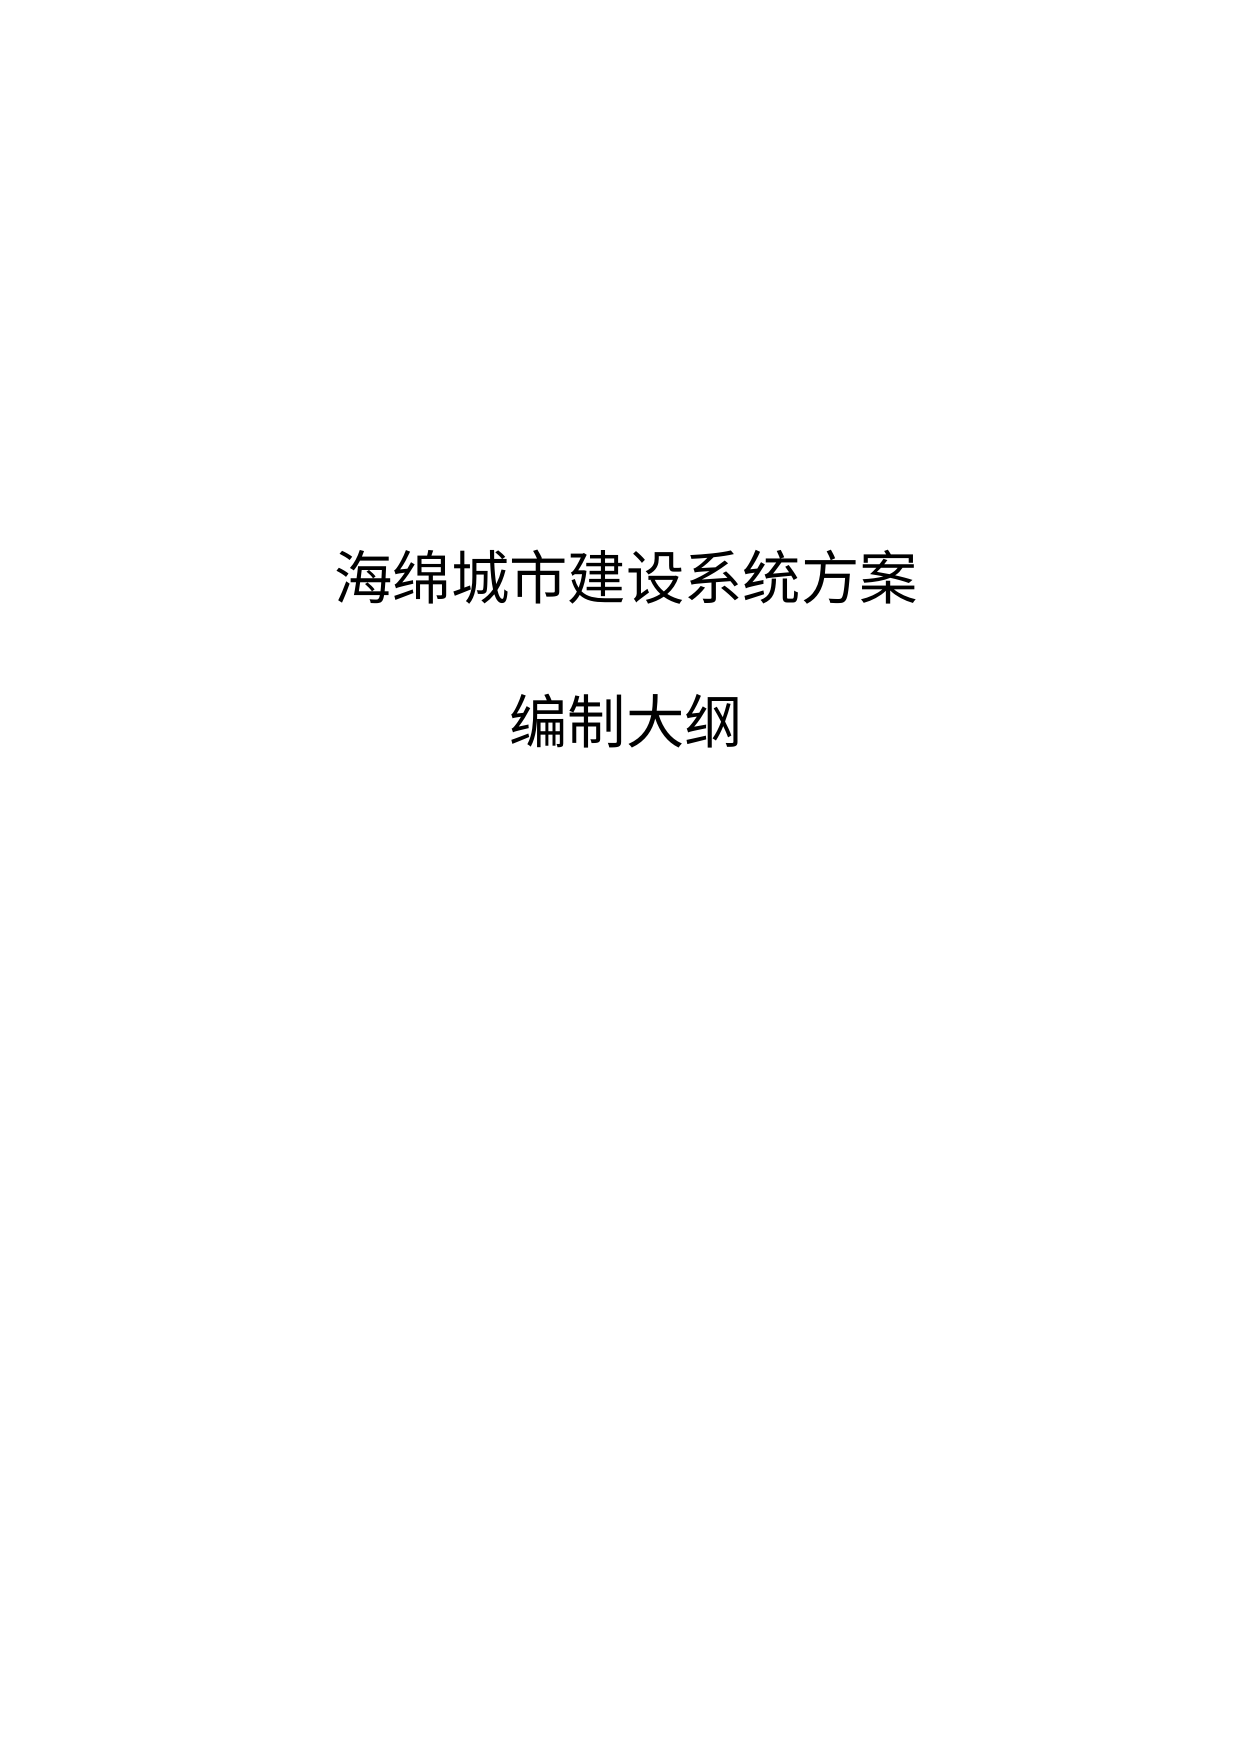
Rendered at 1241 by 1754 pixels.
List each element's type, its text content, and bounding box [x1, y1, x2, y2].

text 海绵城市建设系统方案 [165, 523, 1087, 625]
text 编制大纲 [165, 667, 1087, 769]
